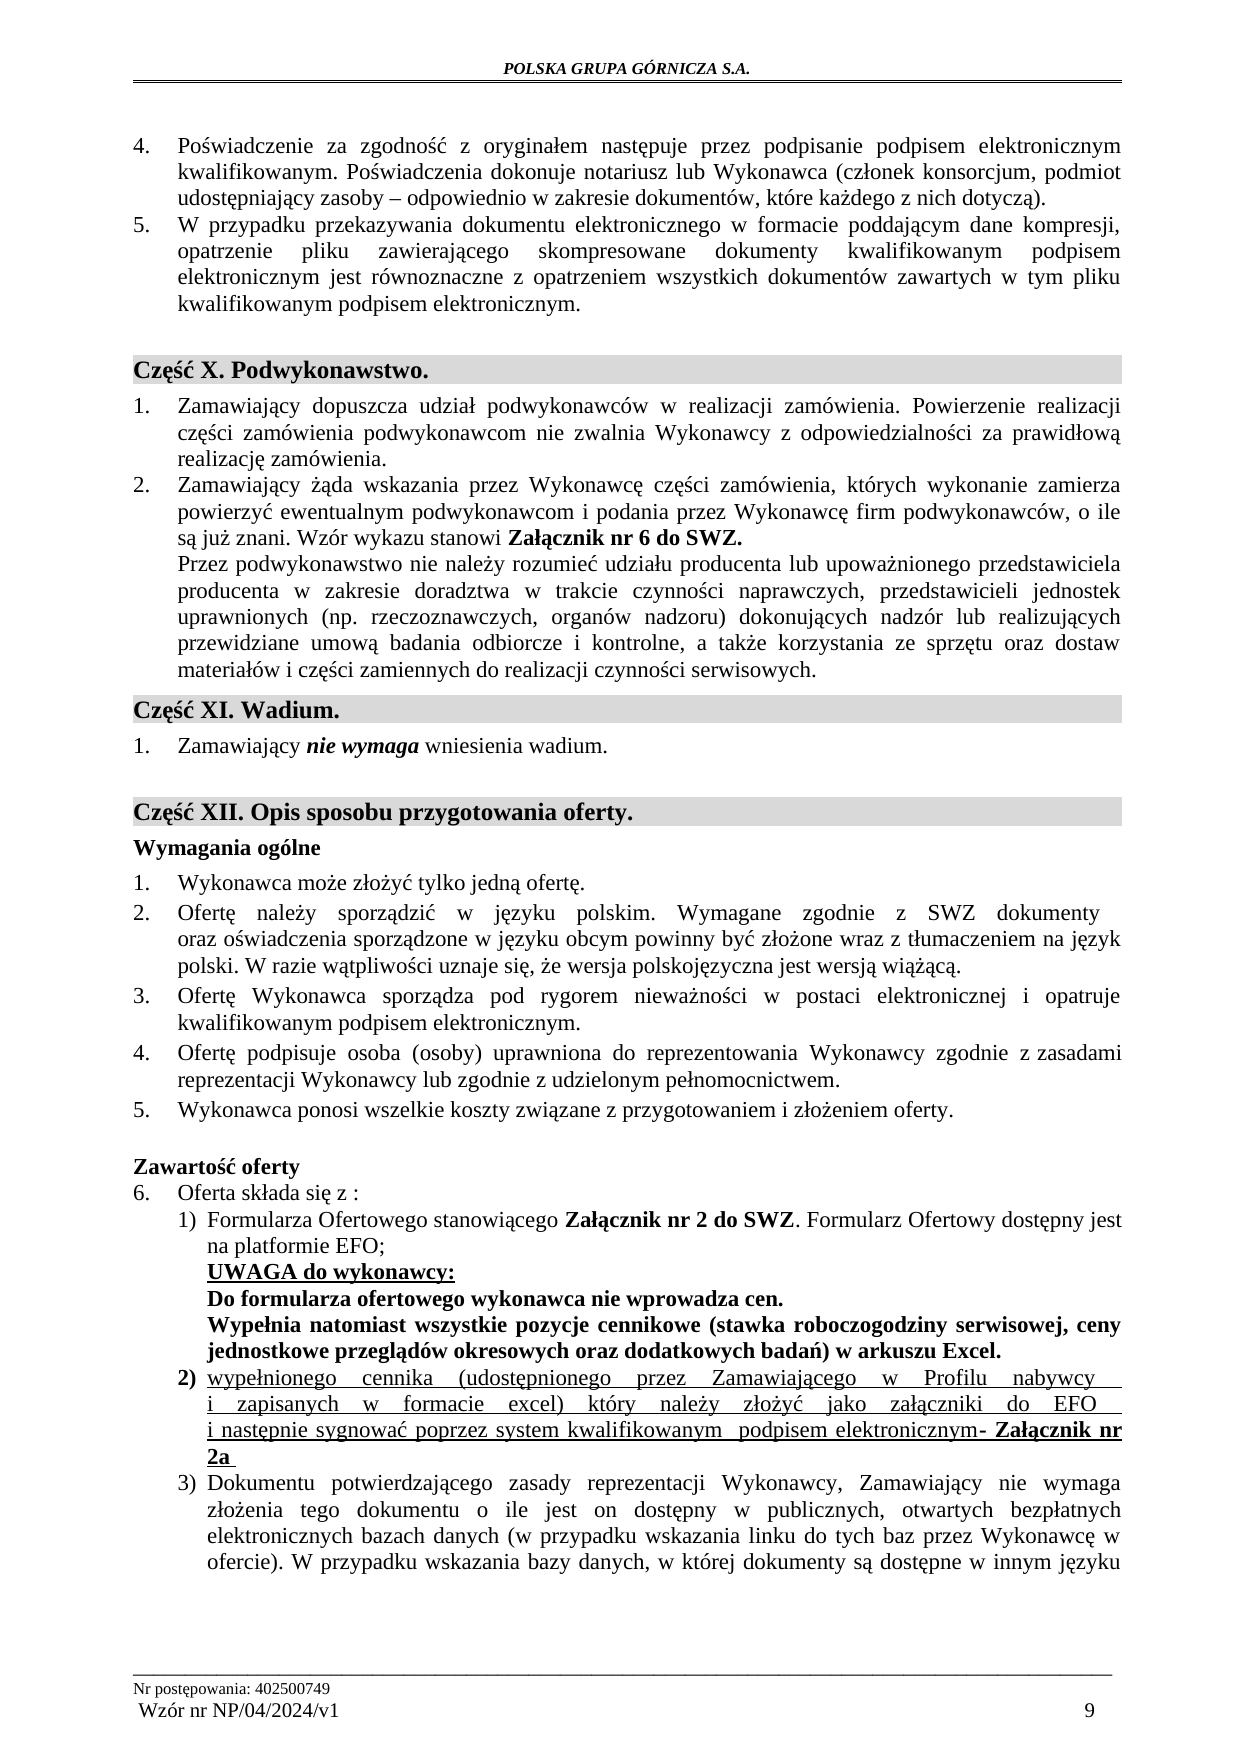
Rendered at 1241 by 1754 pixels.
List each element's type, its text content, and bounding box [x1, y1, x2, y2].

subtitle Część XII. Opis sposobu przygotowania oferty. [133, 797, 1122, 826]
list Ofertę Wykonawca sporządza pod rygorem nieważności w postaci elektronicznej i opatruje kwalifikowanym podpisem elektronicznym. [133, 982, 1122, 1035]
text Wymagania ogólne [133, 834, 1122, 861]
list Zamawiający dopuszcza udział podwykonawców w realizacji zamówienia. Powierzenie realizacji części zamówienia podwykonawcom nie zwalnia Wykonawcy z odpowiedzialności za prawidłową realizację zamówienia. [133, 392, 1122, 471]
list Ofertę podpisuje osoba (osoby) uprawniona do reprezentowania Wykonawcy zgodnie z zasadami reprezentacji Wykonawcy lub zgodnie z udzielonym pełnomocnictwem. [133, 1039, 1122, 1092]
list Ofertę należy sporządzić w języku polskim. Wymagane zgodnie z SWZ dokumenty oraz oświadczenia sporządzone w języku obcym powinny być złożone wraz z tłumaczeniem na język polski. W razie wątpliwości uznaje się, że wersja polskojęzyczna jest wersją wiążącą. [133, 899, 1122, 978]
list wypełnionego cennika (udostępnionego przez Zamawiającego w Profilu nabywcy i zapisanych w formacie excel) który należy złożyć jako załączniki do EFO i następnie sygnować poprzez system kwalifikowanym podpisem elektronicznym- Załącznik nr 2a [177, 1364, 1122, 1469]
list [177, 1469, 1122, 1575]
text UWAGA do wykonawcy: [133, 1258, 1122, 1285]
text Do formularza ofertowego wykonawca nie wprowadza cen. [189, 1285, 1122, 1311]
list Wykonawca może złożyć tylko jedną ofertę. [133, 869, 1122, 895]
list W przypadku przekazywania dokumentu elektronicznego w formacie poddającym dane kompresji, opatrzenie pliku zawierającego skompresowane dokumenty kwalifikowanym podpisem elektronicznym jest równoznaczne z opatrzeniem wszystkich dokumentów zawartych w tym pliku kwalifikowanym podpisem elektronicznym. [133, 211, 1122, 316]
list Poświadczenie za zgodność z oryginałem następuje przez podpisanie podpisem elektronicznym kwalifikowanym. Poświadczenia dokonuje notariusz lub Wykonawca (członek konsorcjum, podmiot udostępniający zasoby – odpowiednio w zakresie dokumentów, które każdego z nich dotyczą). [133, 132, 1122, 211]
text Przez podwykonawstwo nie należy rozumieć udziału producenta lub upoważnionego przedstawiciela producenta w zakresie doradztwa w trakcie czynności naprawczych, przedstawicieli jednostek uprawnionych (np. rzeczoznawczych, organów nadzoru) dokonujących nadzór lub realizujących przewidziane umową badania odbiorcze i kontrolne, a także korzystania ze sprzętu oraz dostaw materiałów i części zamiennych do realizacji czynności serwisowych. [177, 550, 1122, 682]
list Formularza Ofertowego stanowiącego Załącznik nr 2 do SWZ. Formularz Ofertowy dostępny jest na platformie EFO; [177, 1206, 1122, 1258]
subtitle Część XI. Wadium. [133, 695, 1122, 723]
list Oferta składa się z : [133, 1179, 1122, 1206]
text Wypełnia natomiast wszystkie pozycje cennikowe (stawka roboczogodziny serwisowej, ceny jednostkowe przeglądów okresowych oraz dodatkowych badań) w arkuszu Excel. [207, 1311, 1122, 1364]
subtitle Część X. Podwykonawstwo. [133, 355, 1122, 384]
list Zamawiający żąda wskazania przez Wykonawcę części zamówienia, których wykonanie zamierza powierzyć ewentualnym podwykonawcom i podania przez Wykonawcę firm podwykonawców, o ile są już znani. Wzór wykazu stanowi Załącznik nr 6 do SWZ. [133, 471, 1122, 550]
list Zamawiający nie wymaga wniesienia wadium. [133, 732, 1122, 758]
list Wykonawca ponosi wszelkie koszty związane z przygotowaniem i złożeniem oferty. [133, 1096, 1122, 1122]
text Zawartość oferty [133, 1153, 1122, 1179]
